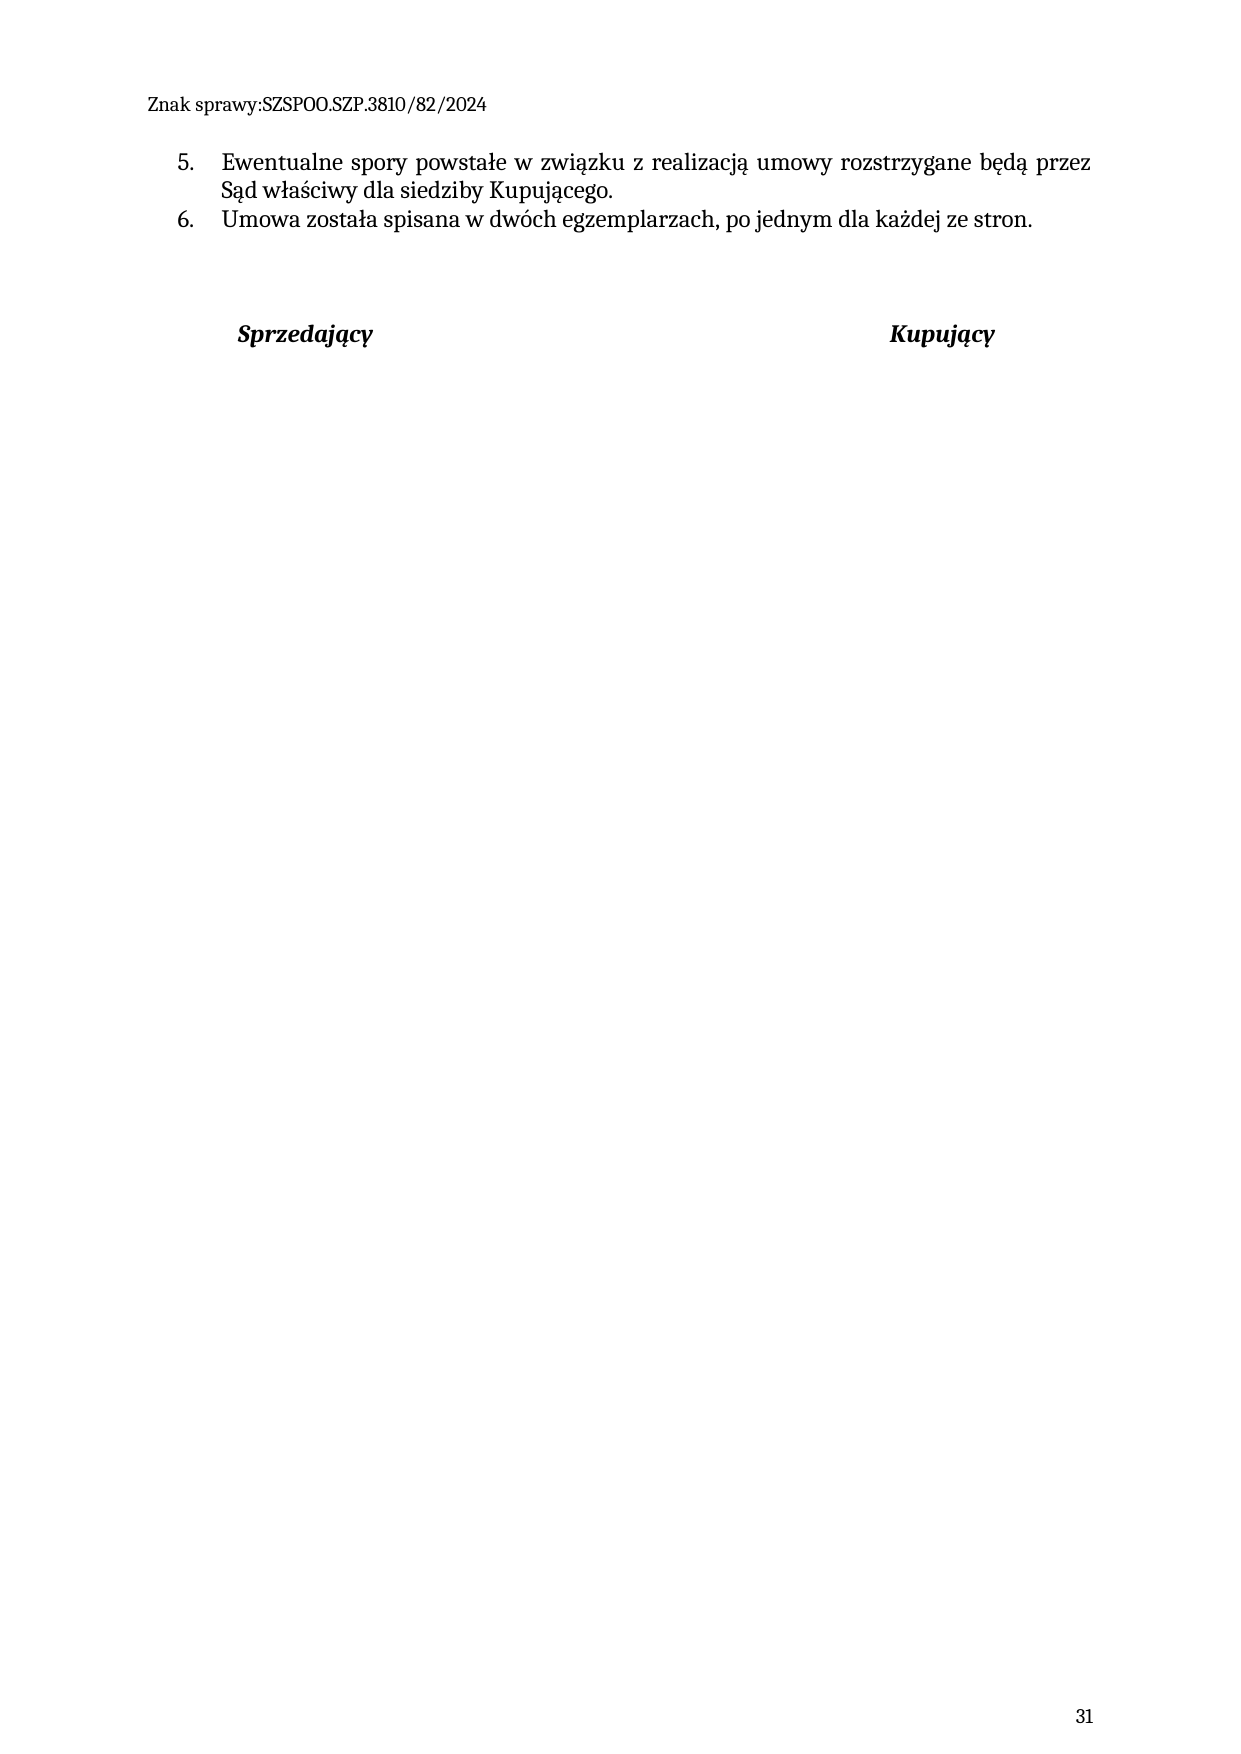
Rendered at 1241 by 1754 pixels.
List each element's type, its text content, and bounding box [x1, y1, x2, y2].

text Sprzedający Kupujący [177, 320, 1093, 349]
list Ewentualne spory powstałe w związku z realizacją umowy rozstrzygane będą przez Sąd właściwy dla siedziby Kupującego. [177, 148, 1093, 205]
list Umowa została spisana w dwóch egzemplarzach, po jednym dla każdej ze stron. [177, 205, 1093, 234]
